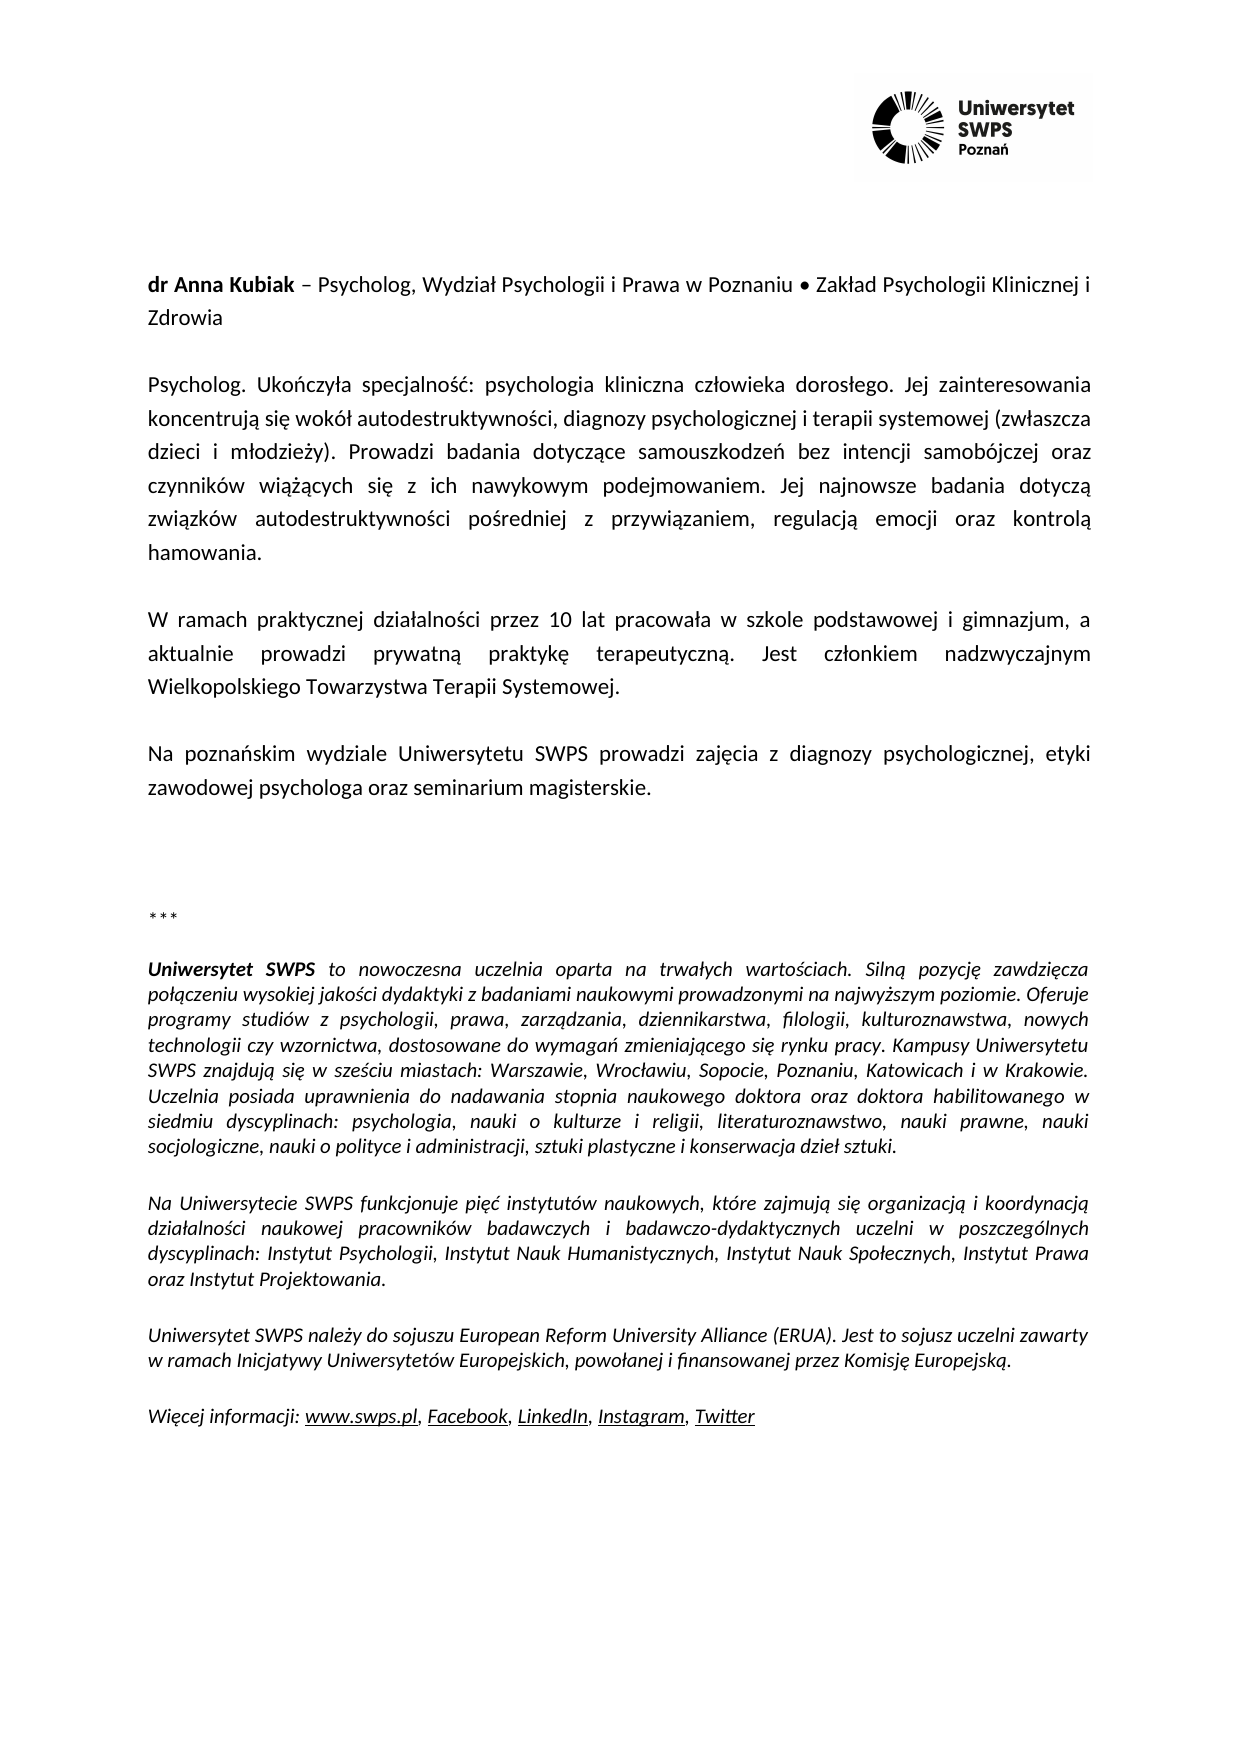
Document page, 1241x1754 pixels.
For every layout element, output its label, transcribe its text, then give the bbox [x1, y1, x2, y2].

text Uniwersytet SWPS to nowoczesna uczelnia oparta na trwałych wartościach. Silną pozycję zawdzięcza połączeniu wysokiej jakości dydaktyki z badaniami naukowymi prowadzonymi na najwyższym poziomie. Oferuje programy studiów z psychologii, prawa, zarządzania, dziennikarstwa, filologii, kulturoznawstwa, nowych technologii czy wzornictwa, dostosowane do wymagań zmieniającego się rynku pracy. Kampusy Uniwersytetu SWPS znajdują się w sześciu miastach: Warszawie, Wrocławiu, Sopocie, Poznaniu, Katowicach i w Krakowie. Uczelnia posiada uprawnienia do nadawania stopnia naukowego doktora oraz doktora habilitowanego w siedmiu dyscyplinach: psychologia, nauki o kulturze i religii, literaturoznawstwo, nauki prawne, nauki socjologiczne, nauki o polityce i administracji, sztuki plastyczne i konserwacja dzieł sztuki. [148, 956, 1092, 1159]
text W ramach praktycznej działalności przez 10 lat pracowała w szkole podstawowej i gimnazjum, a aktualnie prowadzi prywatną praktykę terapeutyczną. Jest członkiem nadzwyczajnym Wielkopolskiego Towarzystwa Terapii Systemowej. [148, 605, 1092, 700]
text *** [148, 907, 1092, 932]
text Uniwersytet SWPS należy do sojuszu European Reform University Alliance (ERUA). Jest to sojusz uczelni zawarty w ramach Inicjatywy Uniwersytetów Europejskich, powołanej i finansowanej przez Komisję Europejską. [148, 1322, 1092, 1373]
text Na poznańskim wydziale Uniwersytetu SWPS prowadzi zajęcia z diagnozy psychologicznej, etyki zawodowej psychologa oraz seminarium magisterskie. [148, 739, 1092, 801]
text Psycholog. Ukończyła specjalność: psychologia kliniczna człowieka dorosłego. Jej zainteresowania koncentrują się wokół autodestruktywności, diagnozy psychologicznej i terapii systemowej (zwłaszcza dzieci i młodzieży). Prowadzi badania dotyczące samouszkodzeń bez intencji samobójczej oraz czynników wiążących się z ich nawykowym podejmowaniem. Jej najnowsze badania dotyczą związków autodestruktywności pośredniej z przywiązaniem, regulacją emocji oraz kontrolą hamowania. [148, 370, 1092, 566]
text dr Anna Kubiak – Psycholog, Wydział Psychologii i Prawa w Poznaniu • Zakład Psychologii Klinicznej i Zdrowia [148, 270, 1092, 331]
text Na Uniwersytecie SWPS funkcjonuje pięć instytutów naukowych, które zajmują się organizacją i koordynacją działalności naukowej pracowników badawczych i badawczo-dydaktycznych uczelni w poszczególnych dyscyplinach: Instytut Psychologii, Instytut Nauk Humanistycznych, Instytut Nauk Społecznych, Instytut Prawa oraz Instytut Projektowania. [148, 1190, 1092, 1291]
text Więcej informacji: www.swps.pl, Facebook, LinkedIn, Instagram, Twitter [148, 1403, 1092, 1429]
picture [854, 73, 1093, 182]
